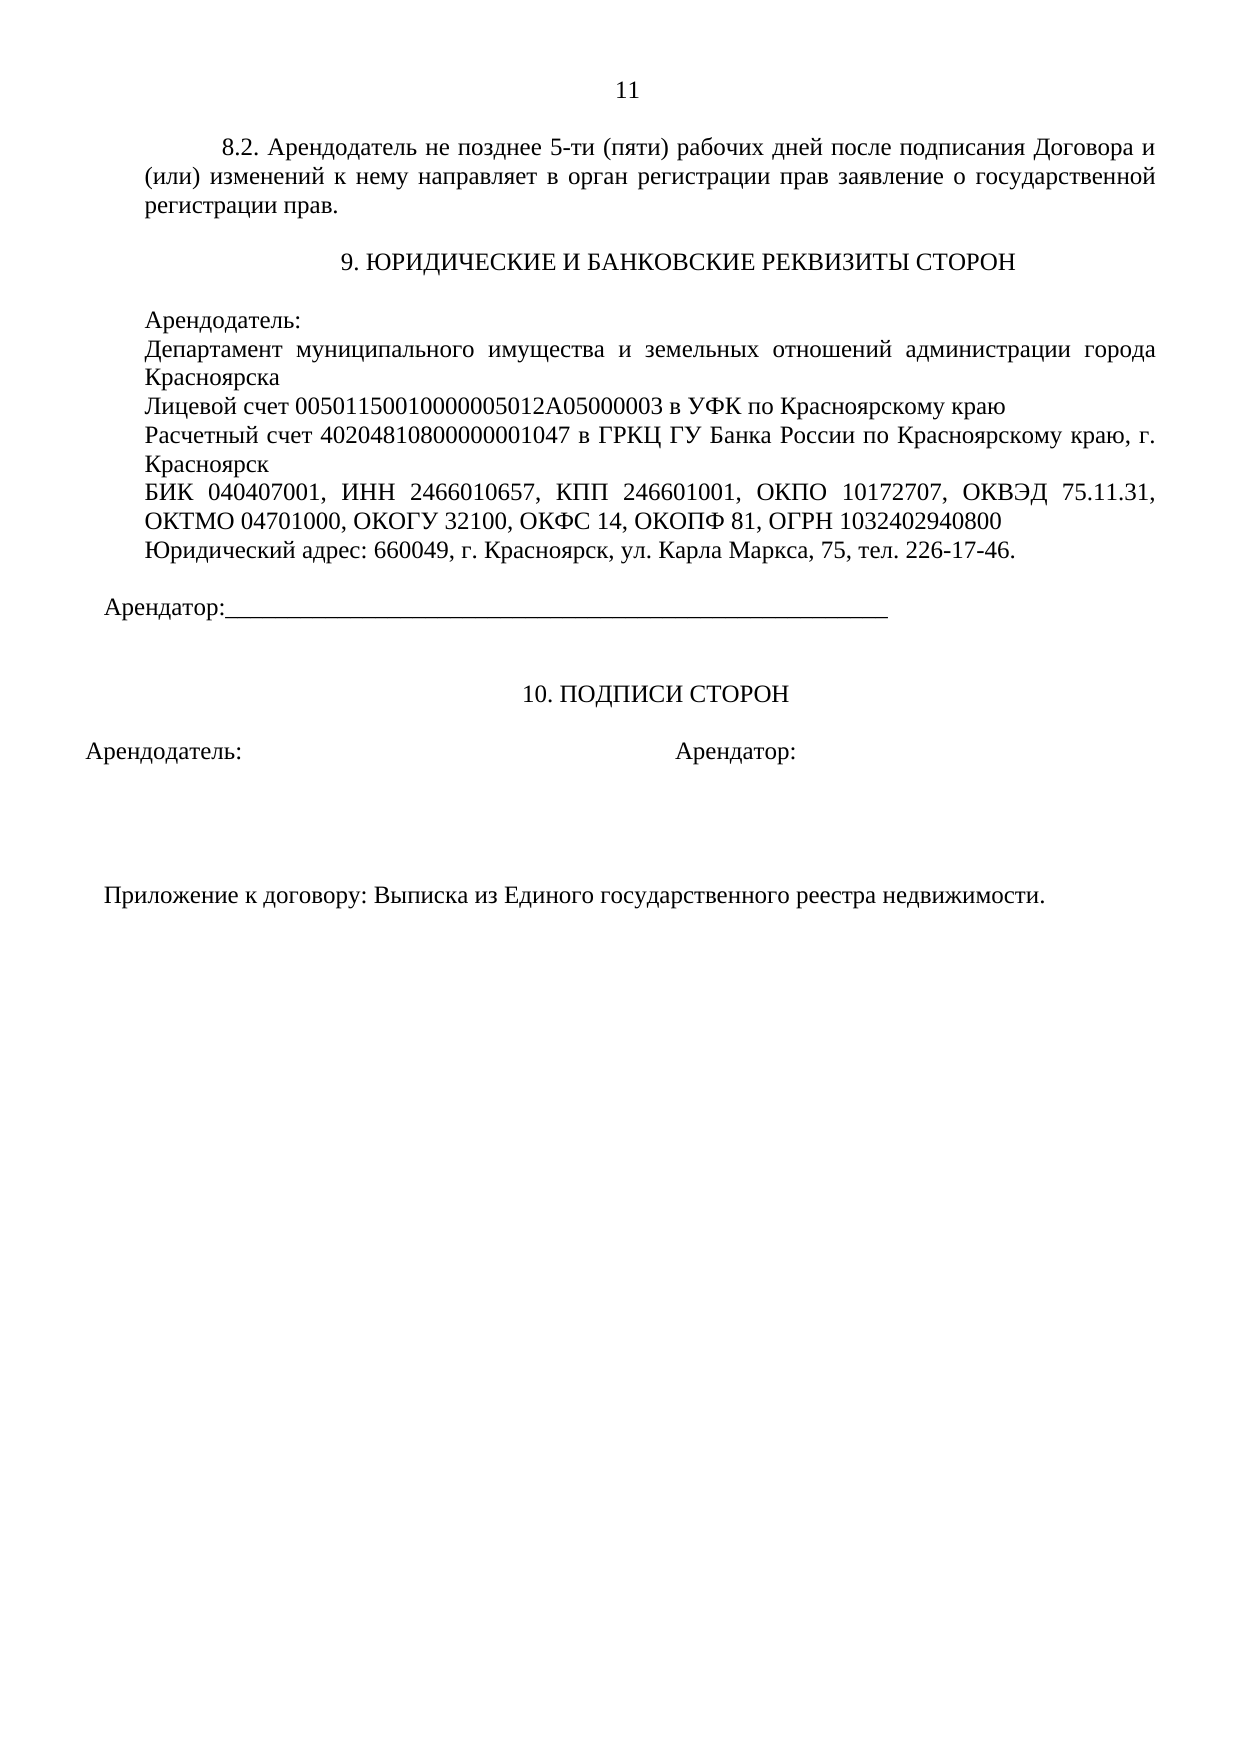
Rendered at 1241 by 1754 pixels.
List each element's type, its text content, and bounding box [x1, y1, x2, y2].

text Приложение к договору: Выписка из Единого государственного реестра недвижимости. [103, 880, 1152, 909]
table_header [133, 133, 1168, 592]
table_header Арендатор: [576, 736, 1104, 822]
text 10. ПОДПИСИ СТОРОН [103, 679, 1152, 707]
table_header Арендодатель: [74, 736, 576, 822]
text Арендатор:_____________________________________________________ [103, 592, 1152, 621]
